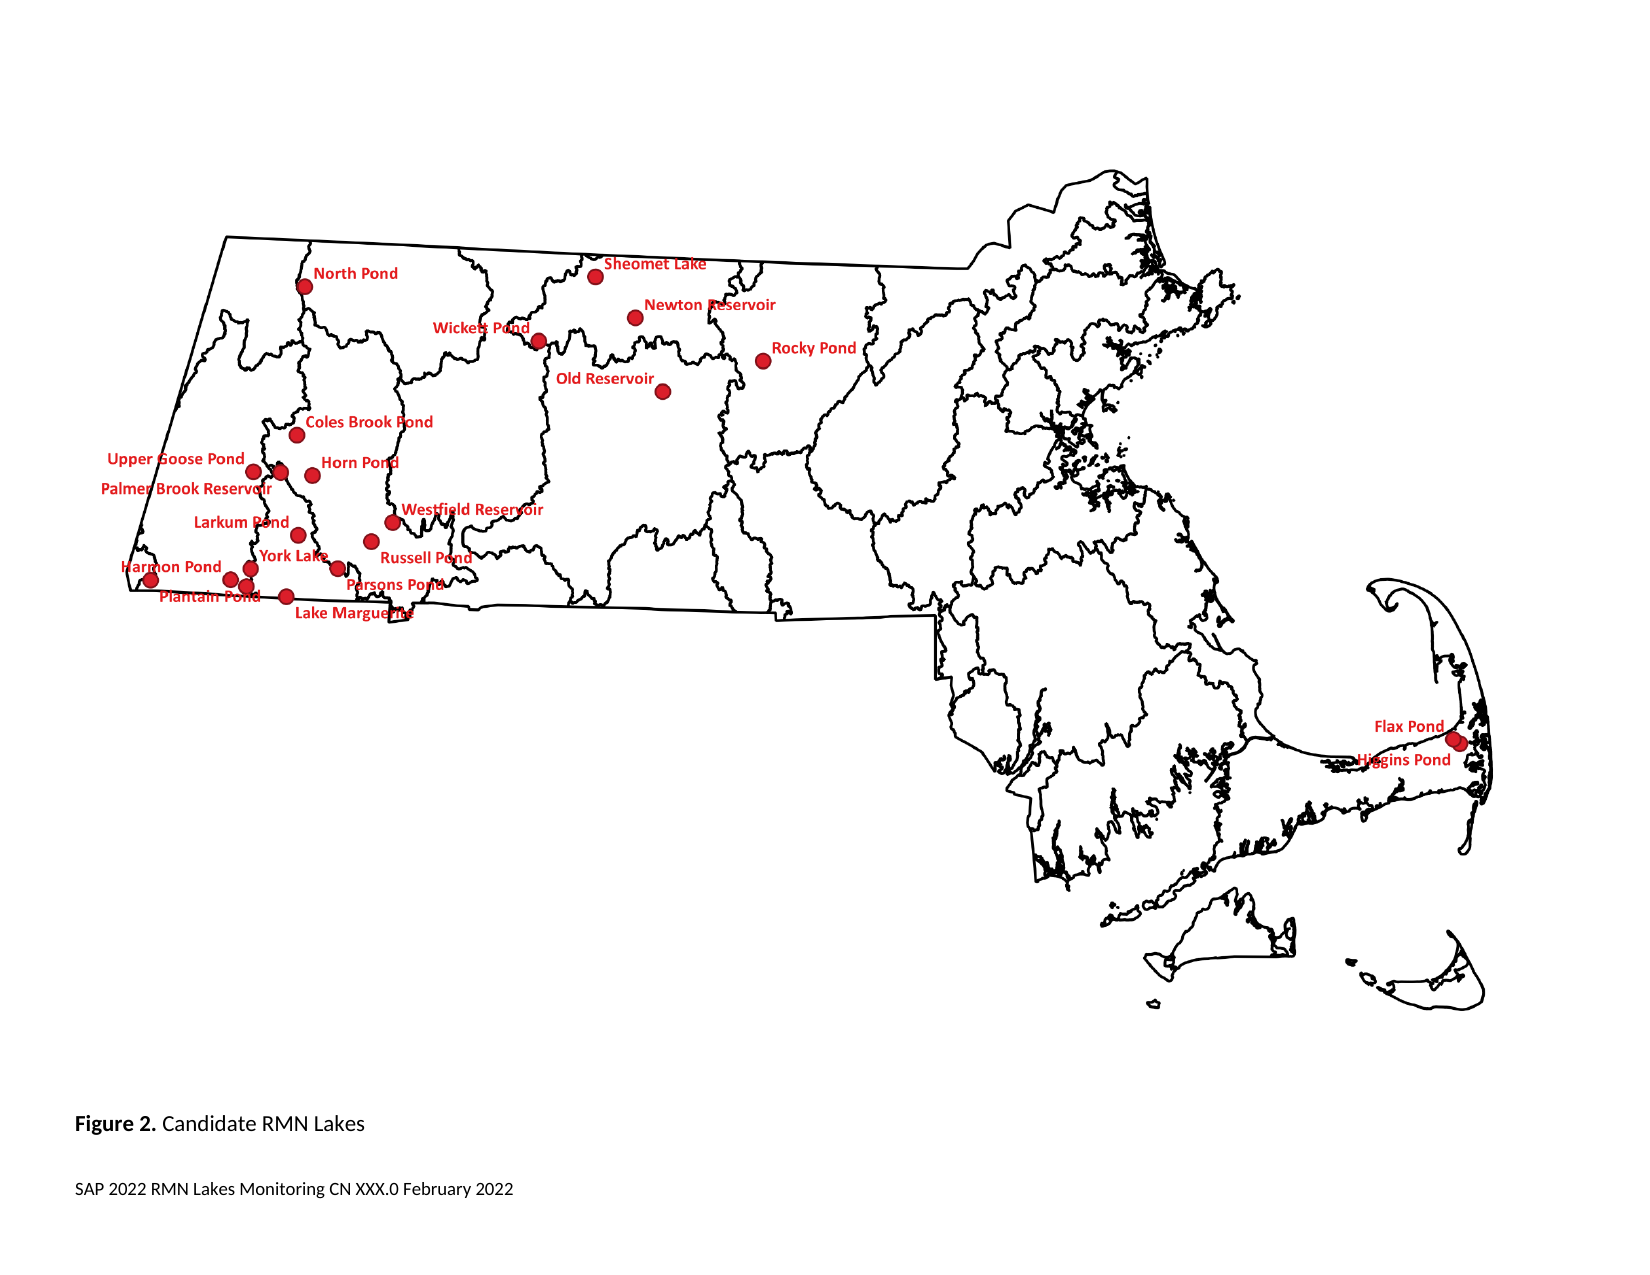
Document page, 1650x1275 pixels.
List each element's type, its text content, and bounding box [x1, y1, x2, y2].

text Figure 2. Candidate RMN Lakes [75, 1109, 1575, 1137]
picture [75, 75, 1538, 1110]
